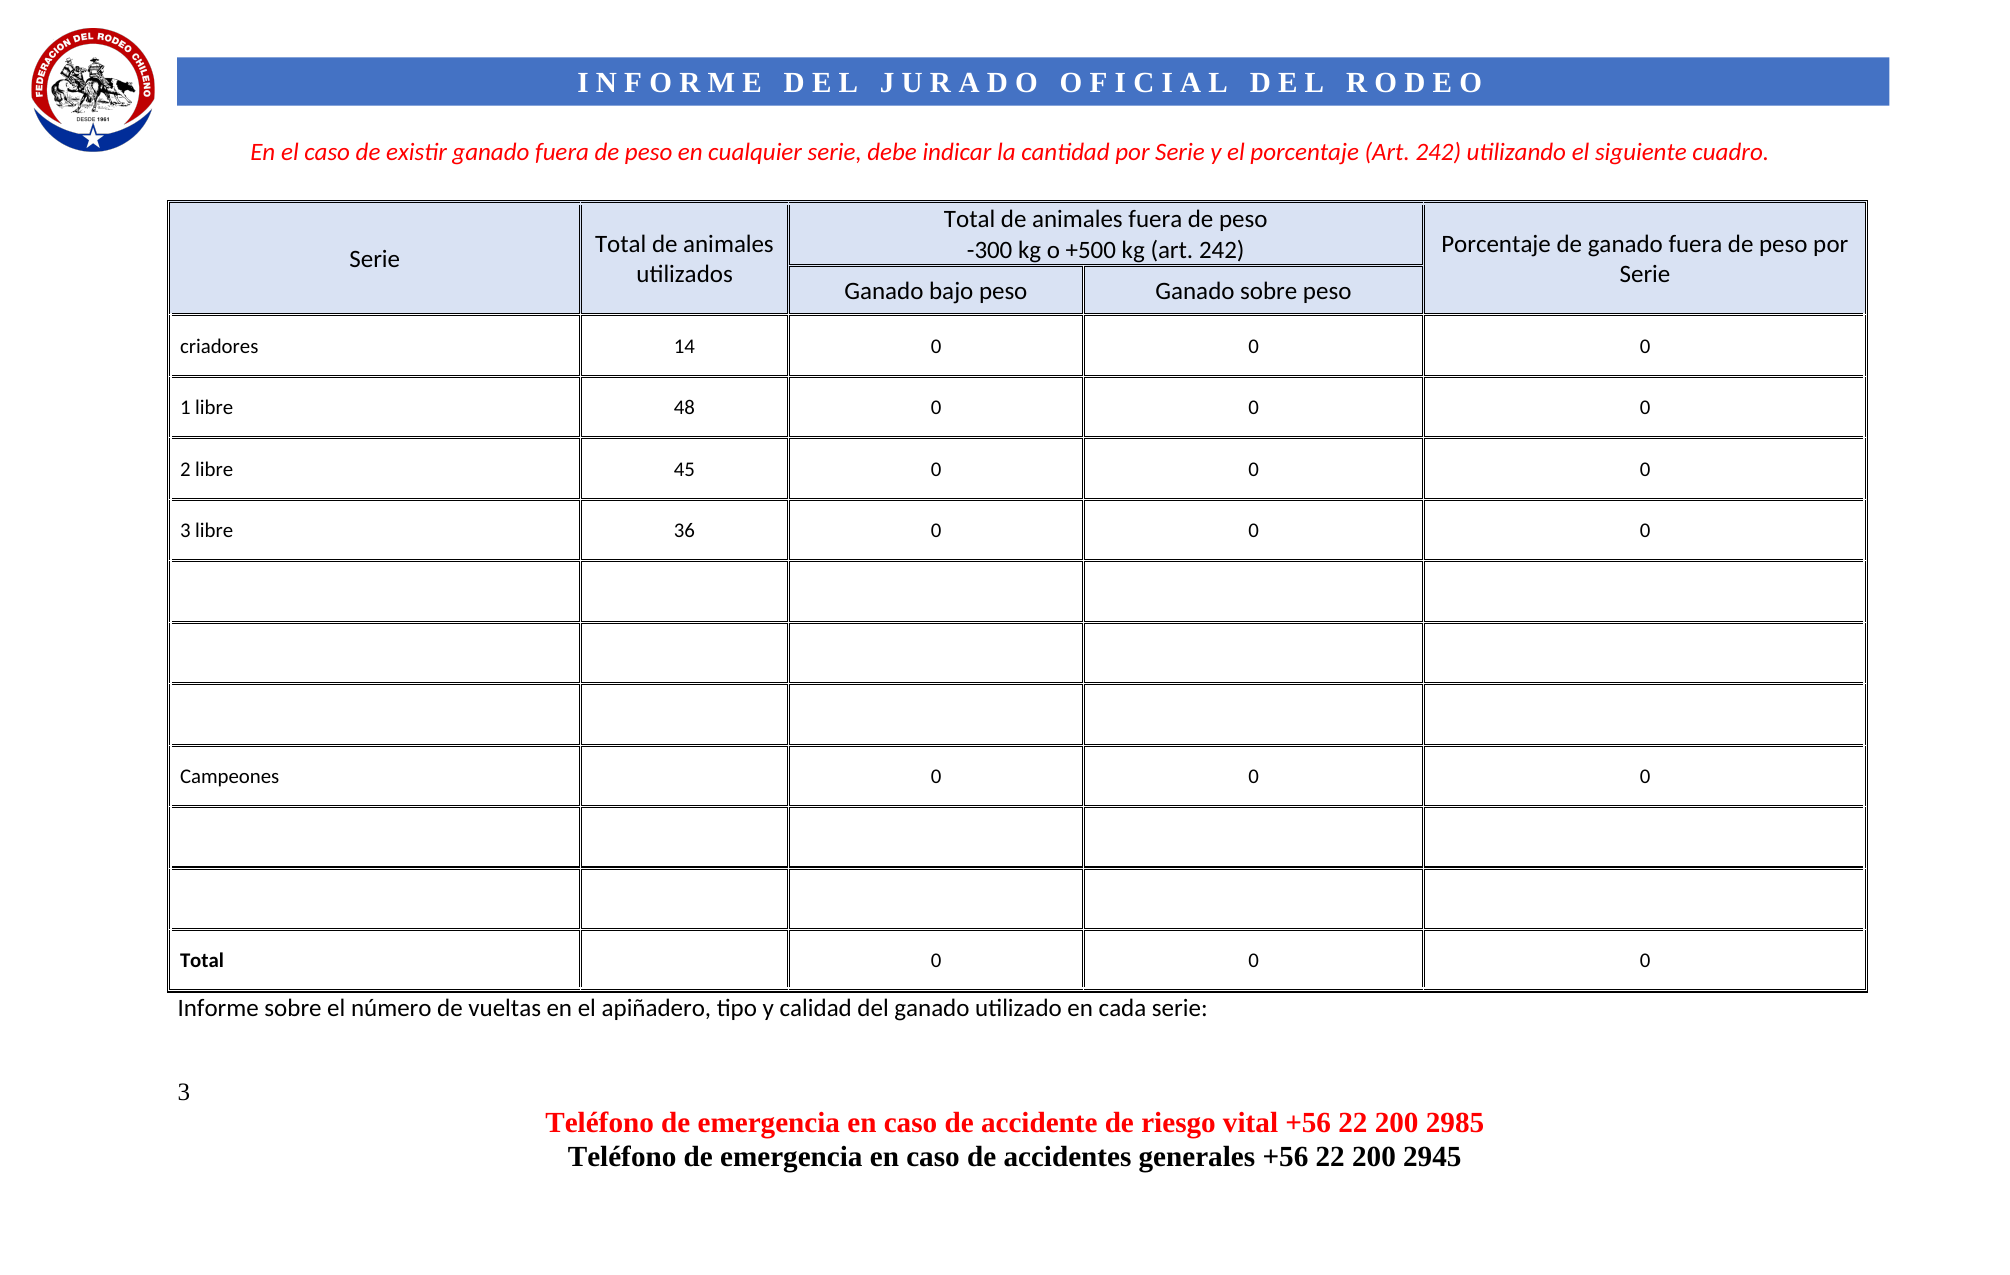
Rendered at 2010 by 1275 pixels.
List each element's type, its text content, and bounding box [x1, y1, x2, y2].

table_cell [1423, 805, 1866, 866]
table_cell [790, 870, 1082, 928]
table_cell 0 [1423, 928, 1866, 989]
table_cell 0 [790, 378, 1082, 436]
table_cell [1085, 562, 1422, 621]
table_cell [1085, 808, 1422, 866]
table_cell Campeones [170, 744, 579, 805]
table_cell 2 libre [169, 436, 581, 498]
table_cell [1425, 621, 1865, 682]
table_header Total de animales fuera de peso -300 kg o +500 kg (art. 242) [788, 203, 1423, 264]
table_cell [790, 562, 1082, 621]
table_cell [169, 559, 581, 621]
table_cell 1 libre [170, 375, 579, 436]
table_cell [1423, 682, 1866, 743]
table_cell [169, 805, 581, 866]
table_cell [581, 931, 788, 989]
table_cell [170, 621, 579, 682]
table_cell 0 [1085, 378, 1422, 436]
table_cell 0 [1085, 439, 1422, 498]
table_cell 0 [1423, 313, 1866, 375]
table_cell [169, 682, 581, 743]
table_cell [582, 624, 787, 682]
table_cell [1085, 685, 1422, 743]
table_cell criadores [169, 313, 581, 375]
table_cell 0 [790, 439, 1082, 498]
table_cell 0 [790, 501, 1082, 559]
table_cell [790, 624, 1082, 682]
table_header Serie [169, 201, 581, 313]
table_cell [582, 808, 787, 866]
table_cell [170, 866, 579, 928]
table_cell 45 [582, 439, 787, 498]
text En el caso de existir ganado fuera de peso en cualquier serie, debe indicar la cantidad por Serie y el porcentaje (Art. 242) utilizando el siguiente cuadro. [250, 136, 1890, 167]
table_cell Ganado bajo peso [790, 267, 1082, 313]
table_cell 0 [1085, 501, 1422, 559]
table_cell 0 [1425, 498, 1865, 559]
table_cell 36 [582, 501, 787, 559]
table_cell [790, 685, 1082, 743]
table_cell 0 [788, 931, 1083, 989]
table_cell Ganado sobre peso [1085, 267, 1422, 313]
table_cell [1425, 866, 1865, 928]
table_cell 14 [582, 316, 787, 375]
table_cell 0 [790, 747, 1082, 805]
table_header Porcentaje de ganado fuera de peso por Serie [1423, 203, 1865, 313]
table_cell [582, 685, 787, 743]
table_cell [582, 870, 787, 928]
picture [31, 28, 155, 152]
table_cell 0 [790, 316, 1082, 375]
table_cell [582, 562, 787, 621]
table_header Total de animales utilizados [581, 203, 788, 313]
text Informe sobre el número de vueltas en el apiñadero, tipo y calidad del ganado utilizado en cada serie: [177, 192, 1890, 1023]
table_cell 0 [1084, 931, 1423, 989]
table_cell 0 [1423, 436, 1866, 498]
table_cell Total [169, 928, 581, 989]
table_cell [582, 747, 787, 805]
table_cell 48 [582, 378, 787, 436]
table_cell 0 [1085, 316, 1422, 375]
table_cell [1085, 870, 1422, 928]
table_cell 0 [1425, 375, 1865, 436]
table_cell [1423, 559, 1866, 621]
table_cell 0 [1085, 747, 1422, 805]
table_cell [1085, 624, 1422, 682]
table_cell 3 libre [170, 498, 579, 559]
table_cell 0 [1425, 744, 1865, 805]
table_cell [790, 808, 1082, 866]
